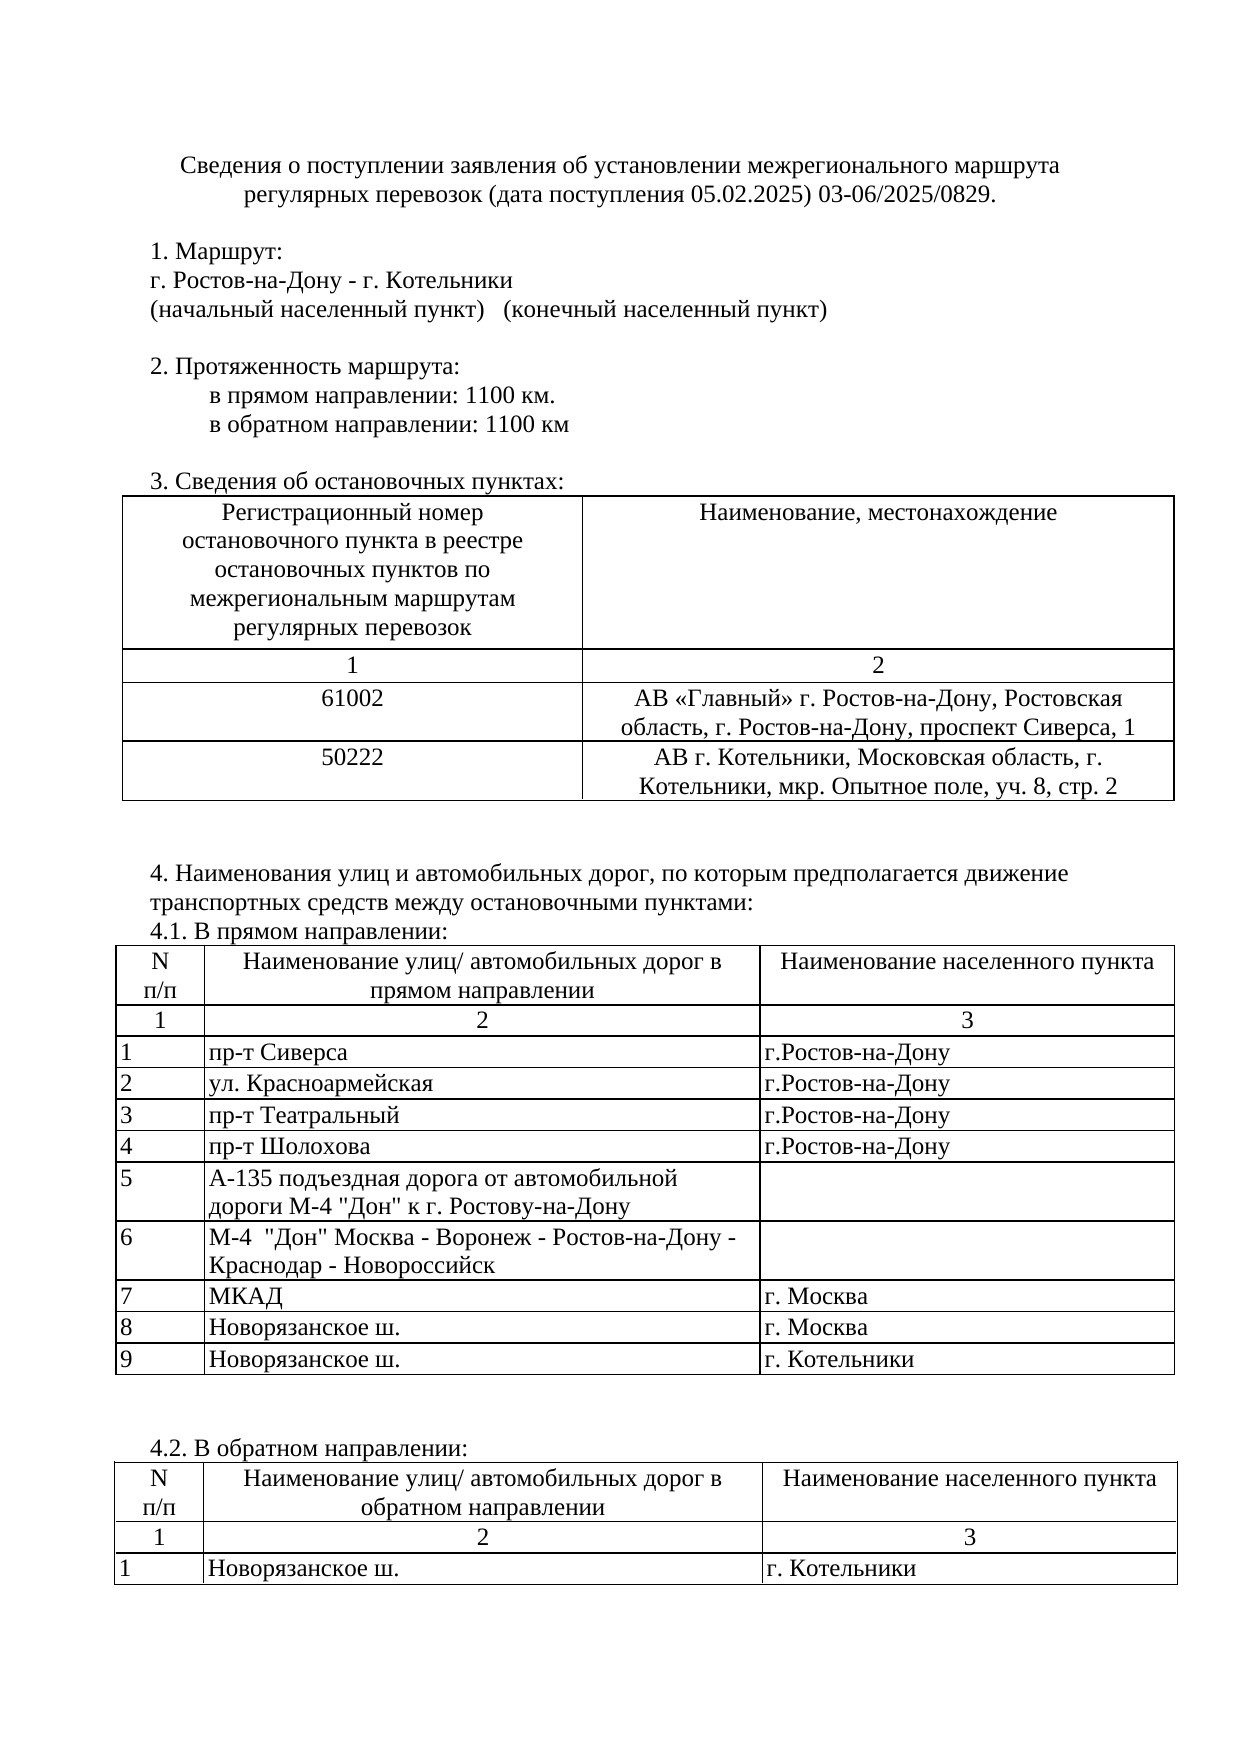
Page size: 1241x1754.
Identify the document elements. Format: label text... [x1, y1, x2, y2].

table_cell 1 [115, 1522, 203, 1552]
table_cell Новорязанское ш. [204, 1554, 762, 1583]
table_header Наименование населенного пункта [761, 946, 1174, 1004]
table_header Регистрационный номер остановочного пункта в реестре остановочных пунктов по межрегиональным маршрутам регулярных перевозок [123, 497, 582, 648]
table_cell г. Москва [761, 1281, 1174, 1311]
table_cell 5 [117, 1163, 204, 1220]
table_cell АВ г. Котельники, Московская область, г. Котельники, мкр. Опытное поле, уч. 8, стр. 2 [583, 742, 1173, 799]
table_cell 2 [117, 1068, 204, 1098]
table_cell [761, 1222, 1174, 1279]
text г. Ростов-на-Дону - г. Котельники [150, 265, 1090, 294]
table_header N п/п [115, 1463, 203, 1521]
table_cell 50222 [123, 742, 582, 799]
table_cell г. Котельники [761, 1344, 1174, 1374]
text 4.1. В прямом направлении: [150, 916, 1090, 945]
table_cell МКАД [205, 1281, 759, 1311]
table_cell 1 [123, 650, 582, 681]
table_header Наименование, местонахождение [583, 497, 1173, 648]
table_cell 3 [763, 1521, 1177, 1552]
table_cell Новорязанское ш. [205, 1344, 759, 1374]
text 1. Маршрут: [150, 236, 1090, 265]
table_cell [761, 1163, 1174, 1220]
table_cell пр-т Театральный [205, 1100, 759, 1130]
table_cell М-4 "Дон" Москва - Воронеж - Ростов-на-Дону - Краснодар - Новороссийск [205, 1222, 759, 1279]
table_cell г. Котельники [763, 1552, 1177, 1583]
table_cell 2 [204, 1522, 762, 1552]
table_cell Новорязанское ш. [205, 1312, 759, 1342]
table_cell ул. Красноармейская [205, 1068, 759, 1098]
table_cell 2 [583, 650, 1173, 681]
table_cell 1 [117, 1006, 204, 1035]
table_cell 8 [117, 1312, 204, 1342]
text в прямом направлении: 1100 км. [150, 380, 1090, 409]
table_cell 9 [117, 1344, 204, 1374]
table_header Наименование улиц/ автомобильных дорог в обратном направлении [204, 1463, 762, 1521]
text 4.2. В обратном направлении: [150, 1433, 1090, 1461]
table_cell 61002 [123, 683, 582, 740]
text (начальный населенный пункт) (конечный населенный пункт) [150, 294, 1090, 322]
table_cell 7 [117, 1281, 204, 1311]
table_cell 1 [115, 1553, 203, 1583]
table_cell 6 [117, 1222, 204, 1279]
table_cell 3 [761, 1006, 1174, 1035]
table_header Наименование населенного пункта [763, 1463, 1177, 1521]
table_cell 1 [117, 1037, 204, 1067]
table_cell 3 [117, 1100, 204, 1130]
table_cell АВ «Главный» г. Ростов-на-Дону, Ростовская область, г. Ростов-на-Дону, проспект Сиверса, 1 [583, 683, 1173, 740]
text 3. Сведения об остановочных пунктах: [150, 466, 1090, 495]
table_cell пр-т Сиверса [205, 1037, 759, 1067]
table_cell 2 [205, 1006, 759, 1035]
table_cell А-135 подъездная дорога от автомобильной дороги М-4 "Дон" к г. Ростову-на-Дону [205, 1163, 759, 1220]
table_cell г.Ростов-на-Дону [761, 1037, 1174, 1067]
text в обратном направлении: 1100 км [150, 409, 1090, 437]
table_cell г. Москва [761, 1312, 1174, 1342]
text 2. Протяженность маршрута: [150, 351, 1090, 380]
table_header Наименование улиц/ автомобильных дорог в прямом направлении [205, 946, 759, 1004]
table_cell 4 [117, 1131, 204, 1161]
text 4. Наименования улиц и автомобильных дорог, по которым предполагается движение транспортных средств между остановочными пунктами: [150, 858, 1090, 916]
table_cell г.Ростов-на-Дону [761, 1100, 1174, 1130]
table_cell г.Ростов-на-Дону [761, 1068, 1174, 1098]
text Сведения о поступлении заявления об установлении межрегионального маршрута регулярных перевозок (дата поступления 05.02.2025) 03-06/2025/0829. [150, 150, 1090, 207]
table_cell г.Ростов-на-Дону [761, 1131, 1174, 1161]
table_cell пр-т Шолохова [205, 1131, 759, 1161]
table_header N п/п [117, 946, 204, 1004]
